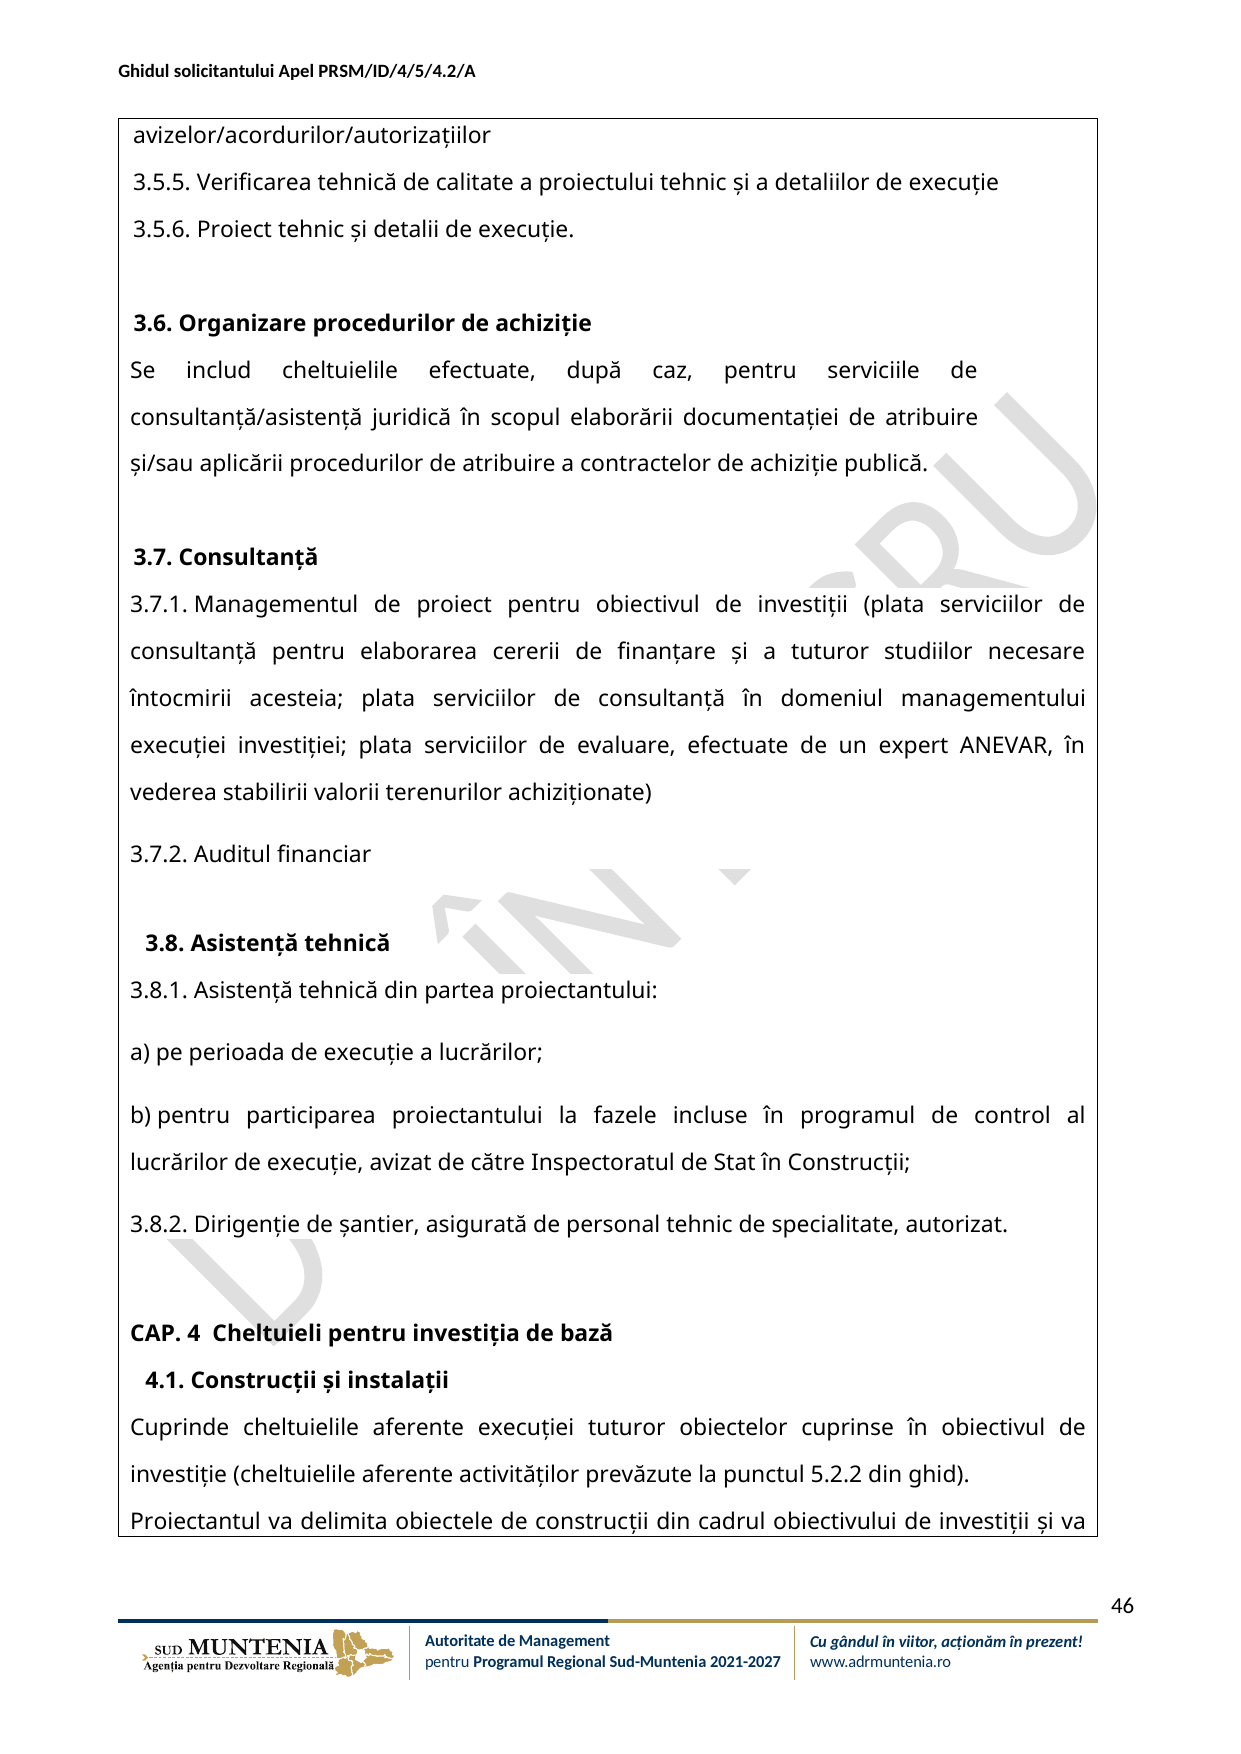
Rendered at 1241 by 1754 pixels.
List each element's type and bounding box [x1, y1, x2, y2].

table_header [119, 119, 1097, 1536]
